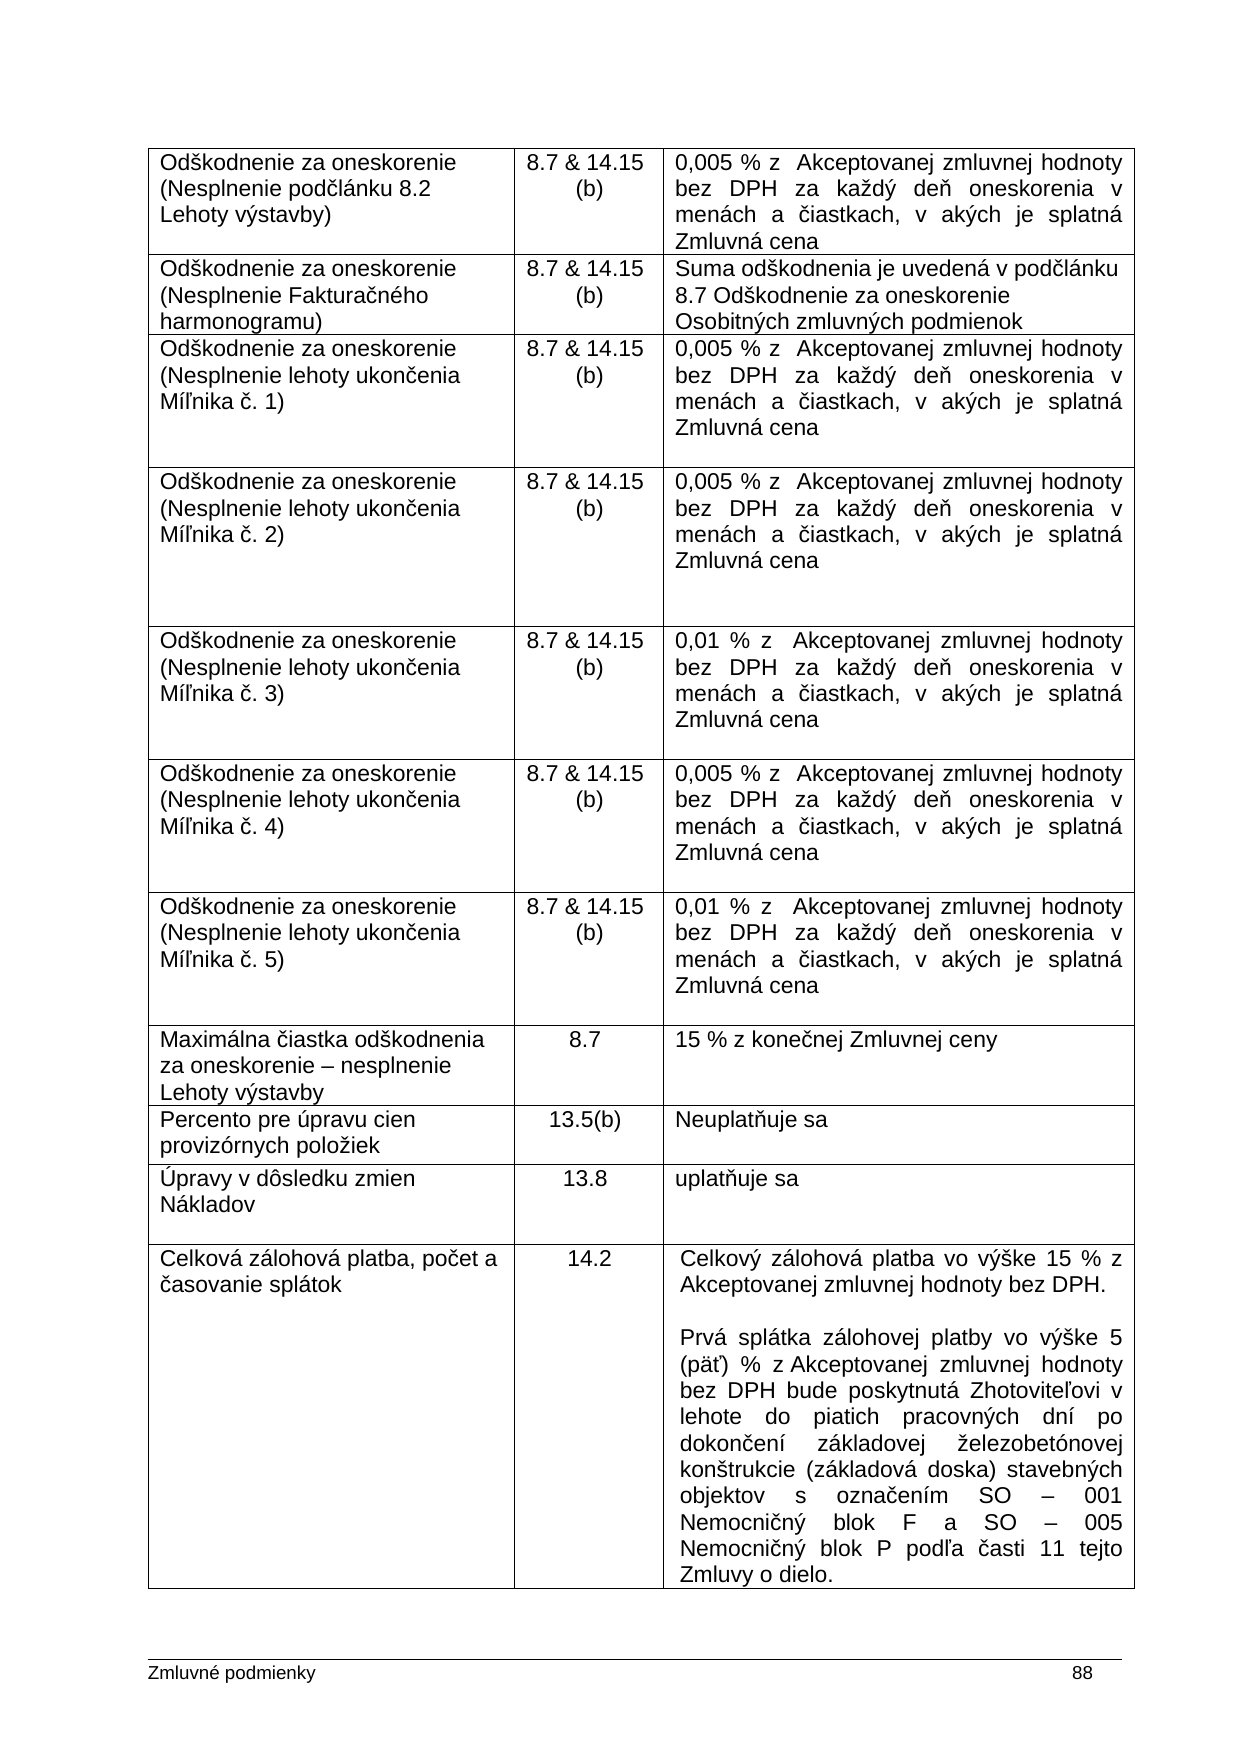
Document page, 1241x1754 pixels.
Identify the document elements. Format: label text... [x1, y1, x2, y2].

table_cell 0,005 % z Akceptovanej zmluvnej hodnoty bez DPH za každý deň oneskorenia v menách a čiastkach, v akých je splatná Zmluvná cena [664, 468, 1134, 626]
table_cell 8.7 & 14.15 (b) [515, 149, 663, 254]
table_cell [664, 1245, 1134, 1588]
table_cell Odškodnenie za oneskorenie (Nesplnenie Fakturačného harmonogramu) [149, 255, 514, 334]
table_cell 0,01 % z Akceptovanej zmluvnej hodnoty bez DPH za každý deň oneskorenia v menách a čiastkach, v akých je splatná Zmluvná cena [664, 893, 1134, 1025]
table_cell 15 % z konečnej Zmluvnej ceny [664, 1026, 1134, 1105]
table_cell 8.7 & 14.15 (b) [515, 255, 663, 334]
table_cell Suma odškodnenia je uvedená v podčlánku 8.7 Odškodnenie za oneskorenie Osobitných zmluvných podmienok [664, 255, 1134, 334]
table_cell Odškodnenie za oneskorenie (Nesplnenie podčlánku 8.2 Lehoty výstavby) [149, 149, 514, 254]
table_cell uplatňuje sa [664, 1165, 1134, 1244]
table_cell Odškodnenie za oneskorenie (Nesplnenie lehoty ukončenia Míľnika č. 1) [149, 335, 514, 467]
table_cell 8.7 & 14.15 (b) [515, 893, 663, 1025]
table_cell 13.8 [515, 1165, 663, 1244]
table_cell 0,005 % z Akceptovanej zmluvnej hodnoty bez DPH za každý deň oneskorenia v menách a čiastkach, v akých je splatná Zmluvná cena [664, 760, 1134, 892]
table_cell 0,005 % z Akceptovanej zmluvnej hodnoty bez DPH za každý deň oneskorenia v menách a čiastkach, v akých je splatná Zmluvná cena [664, 335, 1134, 467]
table_cell 8.7 & 14.15 (b) [515, 335, 663, 467]
table_cell Úpravy v dôsledku zmien Nákladov [149, 1165, 514, 1244]
table_cell 13.5(b) [515, 1106, 663, 1164]
table_cell 0,005 % z Akceptovanej zmluvnej hodnoty bez DPH za každý deň oneskorenia v menách a čiastkach, v akých je splatná Zmluvná cena [664, 149, 1134, 254]
table_cell Odškodnenie za oneskorenie (Nesplnenie lehoty ukončenia Míľnika č. 4) [149, 760, 514, 892]
table_cell 0,01 % z Akceptovanej zmluvnej hodnoty bez DPH za každý deň oneskorenia v menách a čiastkach, v akých je splatná Zmluvná cena [664, 627, 1134, 759]
table_cell 8.7 [515, 1026, 663, 1105]
table_cell Odškodnenie za oneskorenie (Nesplnenie lehoty ukončenia Míľnika č. 3) [149, 627, 514, 759]
table_cell Odškodnenie za oneskorenie (Nesplnenie lehoty ukončenia Míľnika č. 5) [149, 893, 514, 1025]
table_cell Percento pre úpravu cien provizórnych položiek [149, 1106, 514, 1164]
table_cell Maximálna čiastka odškodnenia za oneskorenie – nesplnenie Lehoty výstavby [149, 1026, 514, 1105]
table_cell 14.2 [515, 1245, 663, 1588]
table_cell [149, 1245, 514, 1588]
table_cell 8.7 & 14.15 (b) [515, 468, 663, 626]
table_cell 8.7 & 14.15 (b) [515, 627, 663, 759]
table_cell Odškodnenie za oneskorenie (Nesplnenie lehoty ukončenia Míľnika č. 2) [149, 468, 514, 626]
table_cell Neuplatňuje sa [664, 1106, 1134, 1164]
table_cell 8.7 & 14.15 (b) [515, 760, 663, 892]
